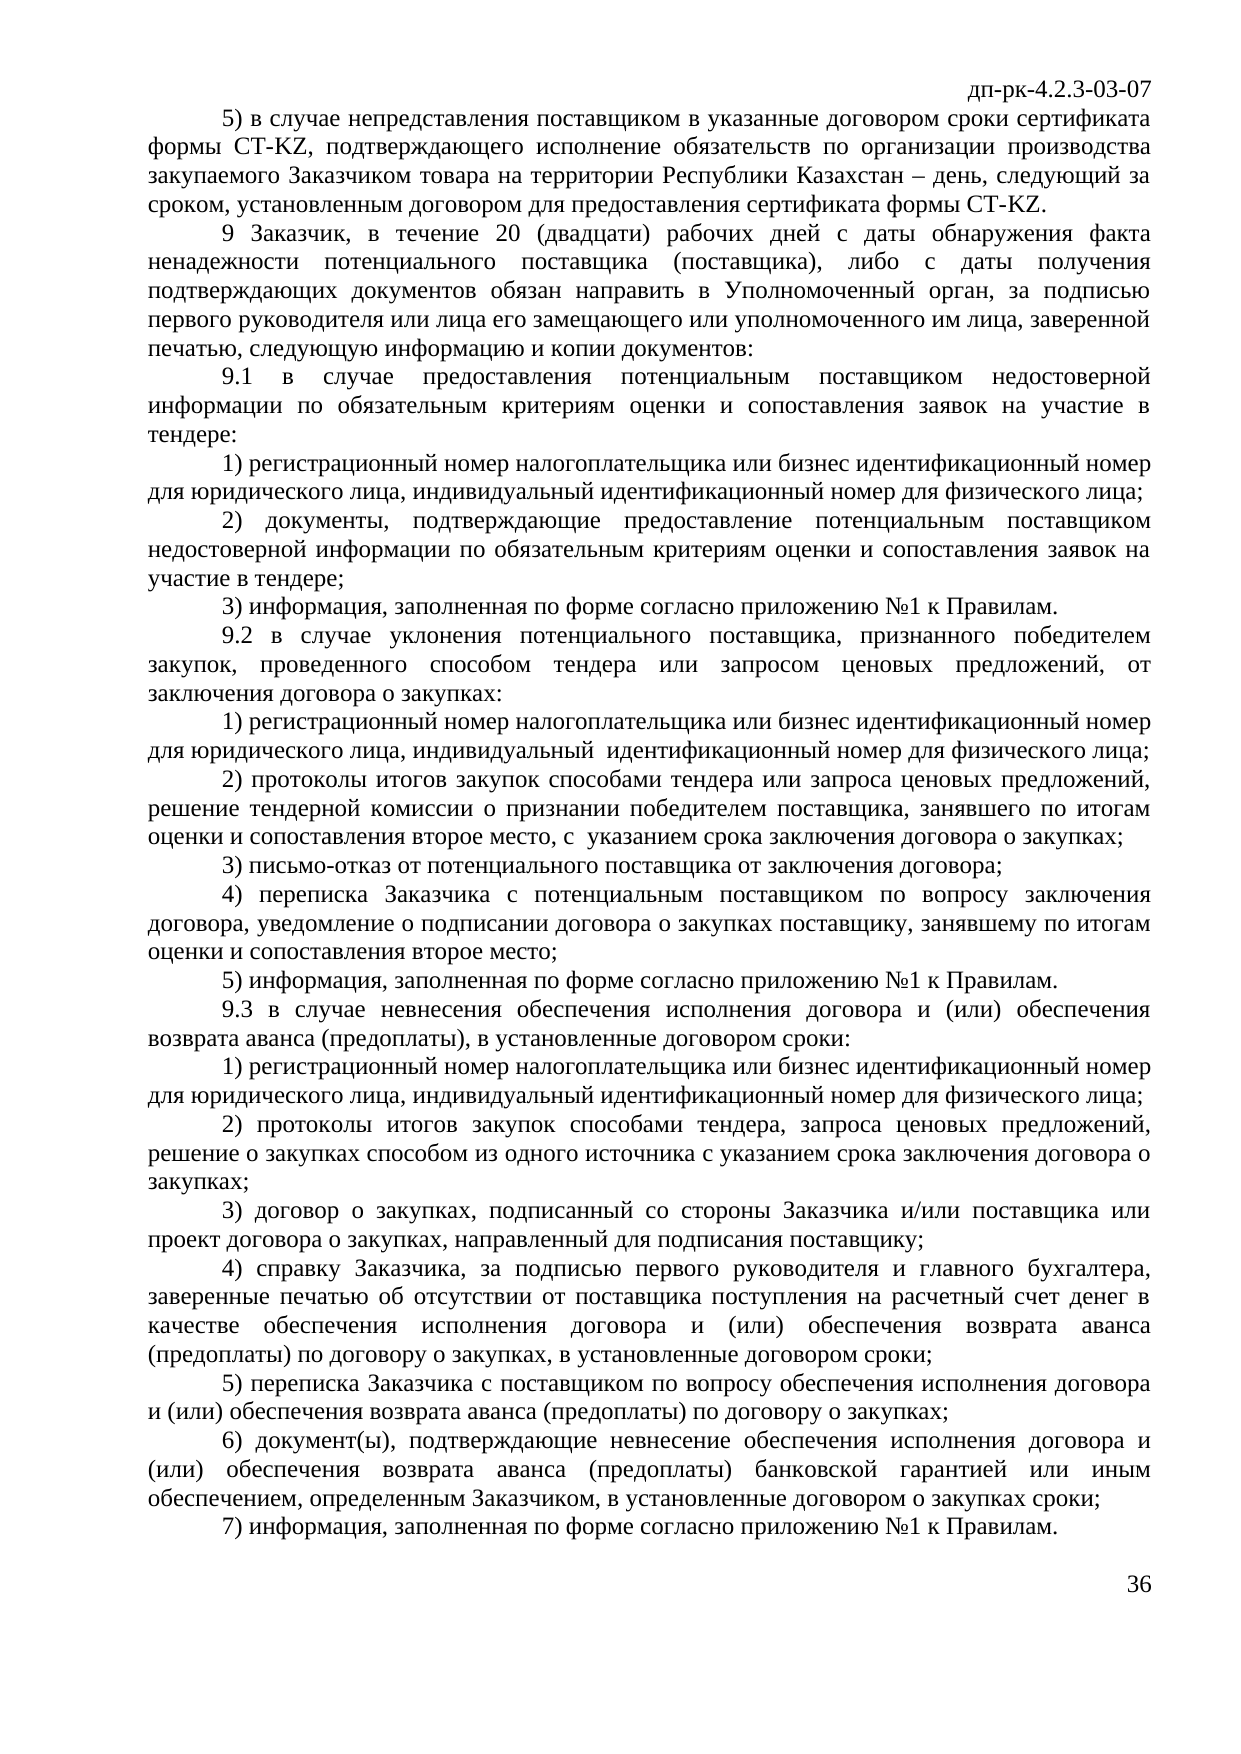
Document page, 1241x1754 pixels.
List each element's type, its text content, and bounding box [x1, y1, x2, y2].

text 2) документы, подтверждающие предоставление потенциальным поставщиком недостоверной информации по обязательным критериям оценки и сопоставления заявок на участие в тендере; [148, 505, 1152, 591]
text 3) письмо-отказ от потенциального поставщика от заключения договора; [148, 850, 1152, 879]
text 2) протоколы итогов закупок способами тендера, запроса ценовых предложений, решение о закупках способом из одного источника с указанием срока заключения договора о закупках; [148, 1109, 1152, 1195]
text 1) регистрационный номер налогоплательщика или бизнес идентификационный номер для юридического лица, индивидуальный идентификационный номер для физического лица; [148, 448, 1152, 505]
text 36 [148, 1569, 1152, 1598]
text 5) в случае непредставления поставщиком в указанные договором сроки сертификата формы СТ-KZ, подтверждающего исполнение обязательств по организации производства закупаемого Заказчиком товара на территории Республики Казахстан – день, следующий за сроком, установленным договором для предоставления сертификата формы СТ-KZ. [148, 103, 1152, 218]
text 2) протоколы итогов закупок способами тендера или запроса ценовых предложений, решение тендерной комиссии о признании победителем поставщика, занявшего по итогам оценки и сопоставления второе место, с указанием срока заключения договора о закупках; [148, 764, 1152, 850]
text 9.2 в случае уклонения потенциального поставщика, признанного победителем закупок, проведенного способом тендера или запросом ценовых предложений, от заключения договора о закупках: [148, 620, 1152, 706]
text 4) справку Заказчика, за подписью первого руководителя и главного бухгалтера, заверенные печатью об отсутствии от поставщика поступления на расчетный счет денег в качестве обеспечения исполнения договора и (или) обеспечения возврата аванса (предоплаты) по договору о закупках, в установленные договором сроки; [148, 1253, 1152, 1368]
text 9.1 в случае предоставления потенциальным поставщиком недостоверной информации по обязательным критериям оценки и сопоставления заявок на участие в тендере: [148, 361, 1152, 448]
text 9 Заказчик, в течение 20 (двадцати) рабочих дней с даты обнаружения факта ненадежности потенциального поставщика (поставщика), либо с даты получения подтверждающих документов обязан направить в Уполномоченный орган, за подписью первого руководителя или лица его замещающего или уполномоченного им лица, заверенной печатью, следующую информацию и копии документов: [148, 218, 1152, 361]
text 6) документ(ы), подтверждающие невнесение обеспечения исполнения договора и (или) обеспечения возврата аванса (предоплаты) банковской гарантией или иным обеспечением, определенным Заказчиком, в установленные договором о закупках сроки; [148, 1425, 1152, 1511]
text 3) информация, заполненная по форме согласно приложению №1 к Правилам. [148, 591, 1152, 620]
text 5) информация, заполненная по форме согласно приложению №1 к Правилам. [148, 965, 1152, 994]
text 4) переписка Заказчика с потенциальным поставщиком по вопросу заключения договора, уведомление о подписании договора о закупках поставщику, занявшему по итогам оценки и сопоставления второе место; [148, 879, 1152, 965]
text 1) регистрационный номер налогоплательщика или бизнес идентификационный номер для юридического лица, индивидуальный идентификационный номер для физического лица; [148, 1051, 1152, 1109]
text 7) информация, заполненная по форме согласно приложению №1 к Правилам. [148, 1511, 1152, 1540]
text 9.3 в случае невнесения обеспечения исполнения договора и (или) обеспечения возврата аванса (предоплаты), в установленные договором сроки: [148, 994, 1152, 1051]
text 1) регистрационный номер налогоплательщика или бизнес идентификационный номер для юридического лица, индивидуальный идентификационный номер для физического лица; [148, 706, 1152, 764]
text 3) договор о закупках, подписанный со стороны Заказчика и/или поставщика или проект договора о закупках, направленный для подписания поставщику; [148, 1195, 1152, 1253]
text 5) переписка Заказчика с поставщиком по вопросу обеспечения исполнения договора и (или) обеспечения возврата аванса (предоплаты) по договору о закупках; [148, 1368, 1152, 1425]
